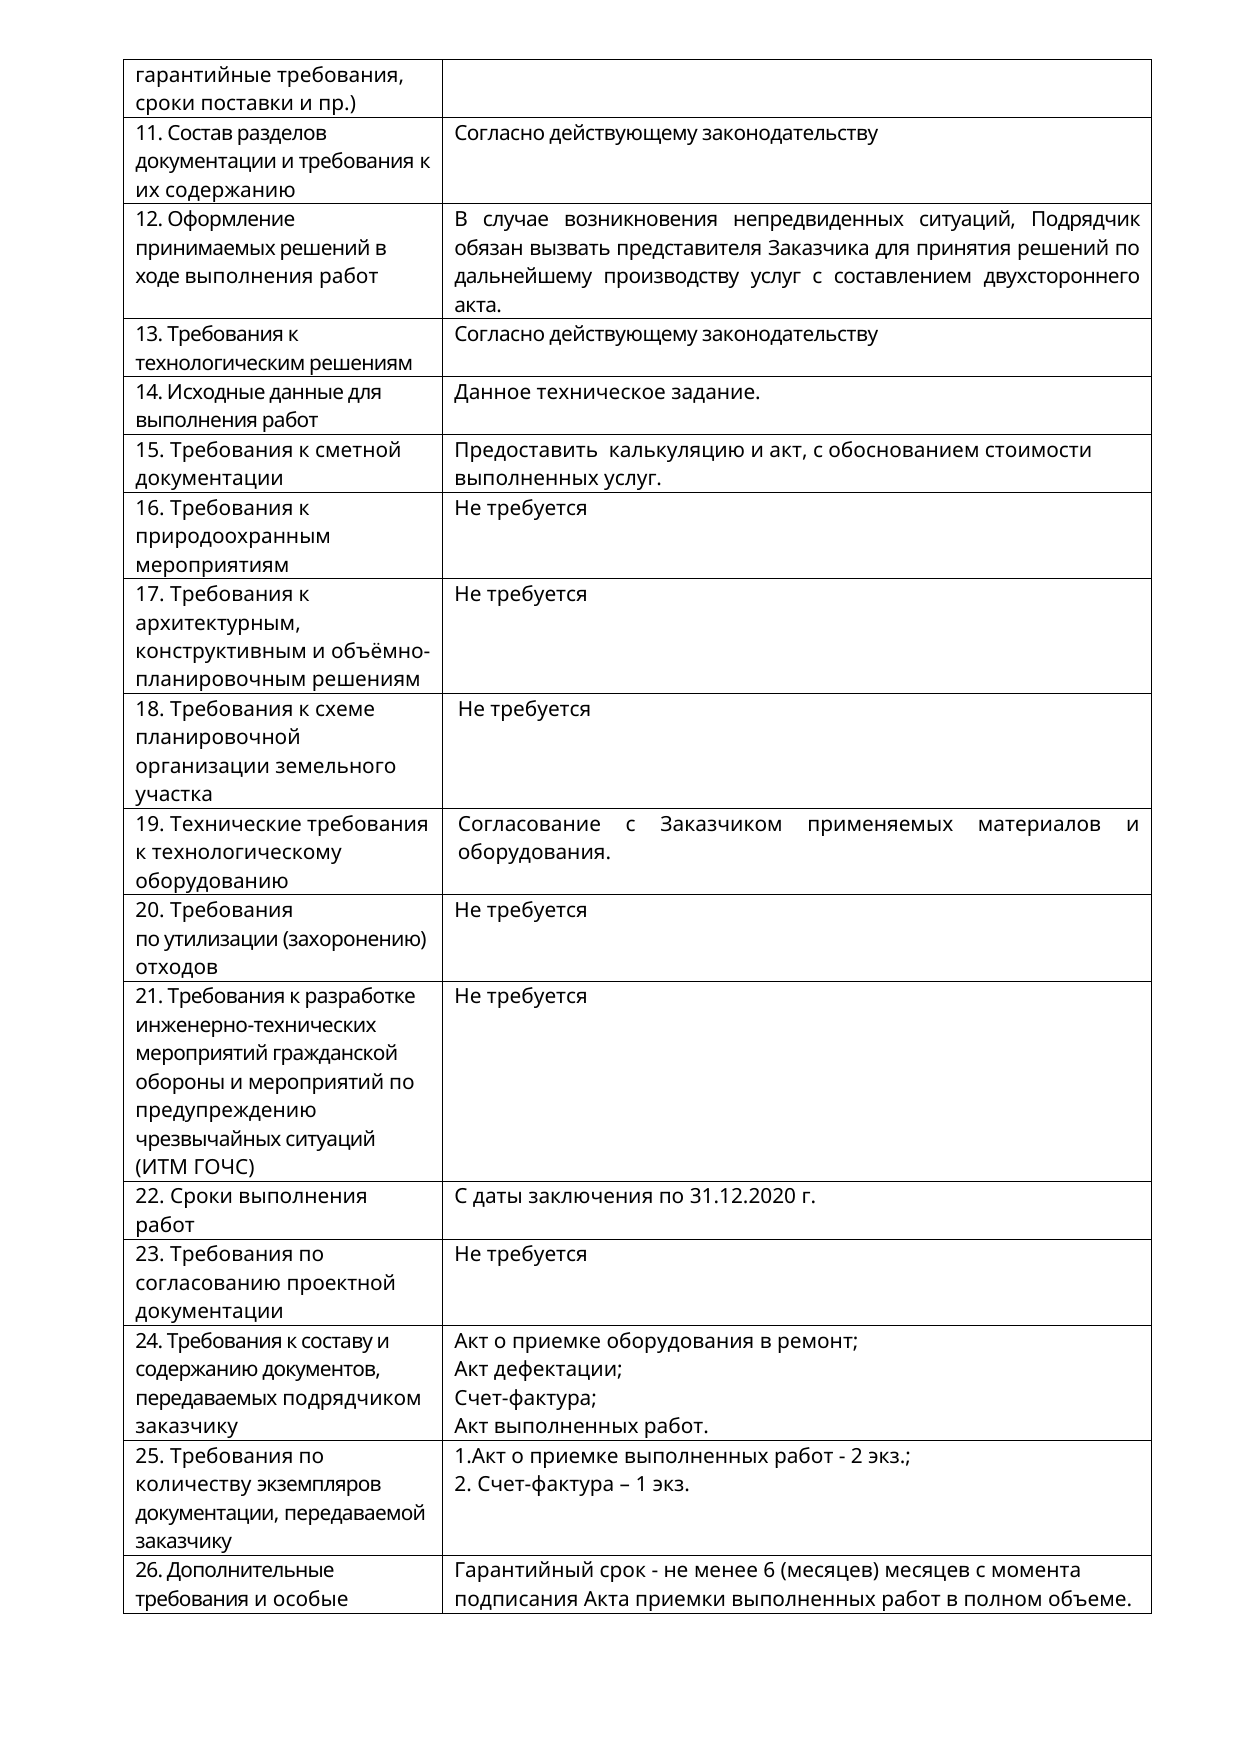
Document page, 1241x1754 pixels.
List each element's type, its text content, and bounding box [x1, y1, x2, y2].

table_cell Не требуется [443, 982, 1151, 1181]
table_cell Не требуется [443, 895, 1151, 981]
table_cell Не требуется [443, 493, 1151, 578]
table_cell С даты заключения по 31.12.2020 г. [443, 1182, 1151, 1238]
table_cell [443, 60, 1151, 117]
table_cell 21. Требования к разработке инженерно-технических мероприятий гражданской обороны и мероприятий по предупреждению чрезвычайных ситуаций (ИТМ ГОЧС) [124, 982, 442, 1181]
table_cell 15. Требования к сметной документации [124, 435, 442, 492]
table_cell 13. Требования к технологическим решениям [124, 319, 442, 376]
table_cell 16. Требования к природоохранным мероприятиям [124, 493, 442, 578]
table_cell 11. Состав разделов документации и требования к их содержанию [124, 118, 442, 203]
table_cell 12. Оформление принимаемых решений в ходе выполнения работ [124, 204, 442, 318]
table_cell 22. Сроки выполнения работ [124, 1182, 442, 1238]
table_cell Предоставить калькуляцию и акт, с обоснованием стоимости выполненных услуг. [443, 435, 1151, 492]
table_cell 25. Требования по количеству экземпляров документации, передаваемой заказчику [124, 1441, 442, 1554]
table_cell Акт о приемке оборудования в ремонт; Акт дефектации; Счет-фактура; Акт выполненных работ. [443, 1326, 1151, 1440]
table_cell 17. Требования к архитектурным, конструктивным и объёмно-планировочным решениям [124, 579, 442, 693]
table_cell 24. Требования к составу и содержанию документов, передаваемых подрядчиком заказчику [124, 1326, 442, 1440]
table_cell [124, 1556, 442, 1612]
table_cell 20. Требования по утилизации (захоронению) отходов [124, 895, 442, 981]
table_cell 1.Акт о приемке выполненных работ - 2 экз.; 2. Счет-фактура – 1 экз. [443, 1441, 1151, 1554]
table_cell Не требуется [443, 694, 1151, 808]
table_cell 19. Технические требования к технологическому оборудованию [124, 809, 442, 894]
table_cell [443, 1556, 1151, 1612]
table_cell 14. Исходные данные для выполнения работ [124, 377, 442, 434]
table_cell 23. Требования по согласованию проектной документации [124, 1240, 442, 1325]
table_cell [124, 60, 442, 117]
table_cell Не требуется [443, 1240, 1151, 1325]
table_cell Согласно действующему законодательству [443, 118, 1151, 203]
table_cell В случае возникновения непредвиденных ситуаций, Подрядчик обязан вызвать представителя Заказчика для принятия решений по дальнейшему производству услуг с составлением двухстороннего акта. [443, 204, 1151, 318]
table_cell Данное техническое задание. [443, 377, 1151, 434]
table_cell 18. Требования к схеме планировочной организации земельного участка [124, 694, 442, 808]
table_cell Согласно действующему законодательству [443, 319, 1151, 376]
table_cell Согласование с Заказчиком применяемых материалов и оборудования. [443, 809, 1151, 894]
table_cell Не требуется [443, 579, 1151, 693]
